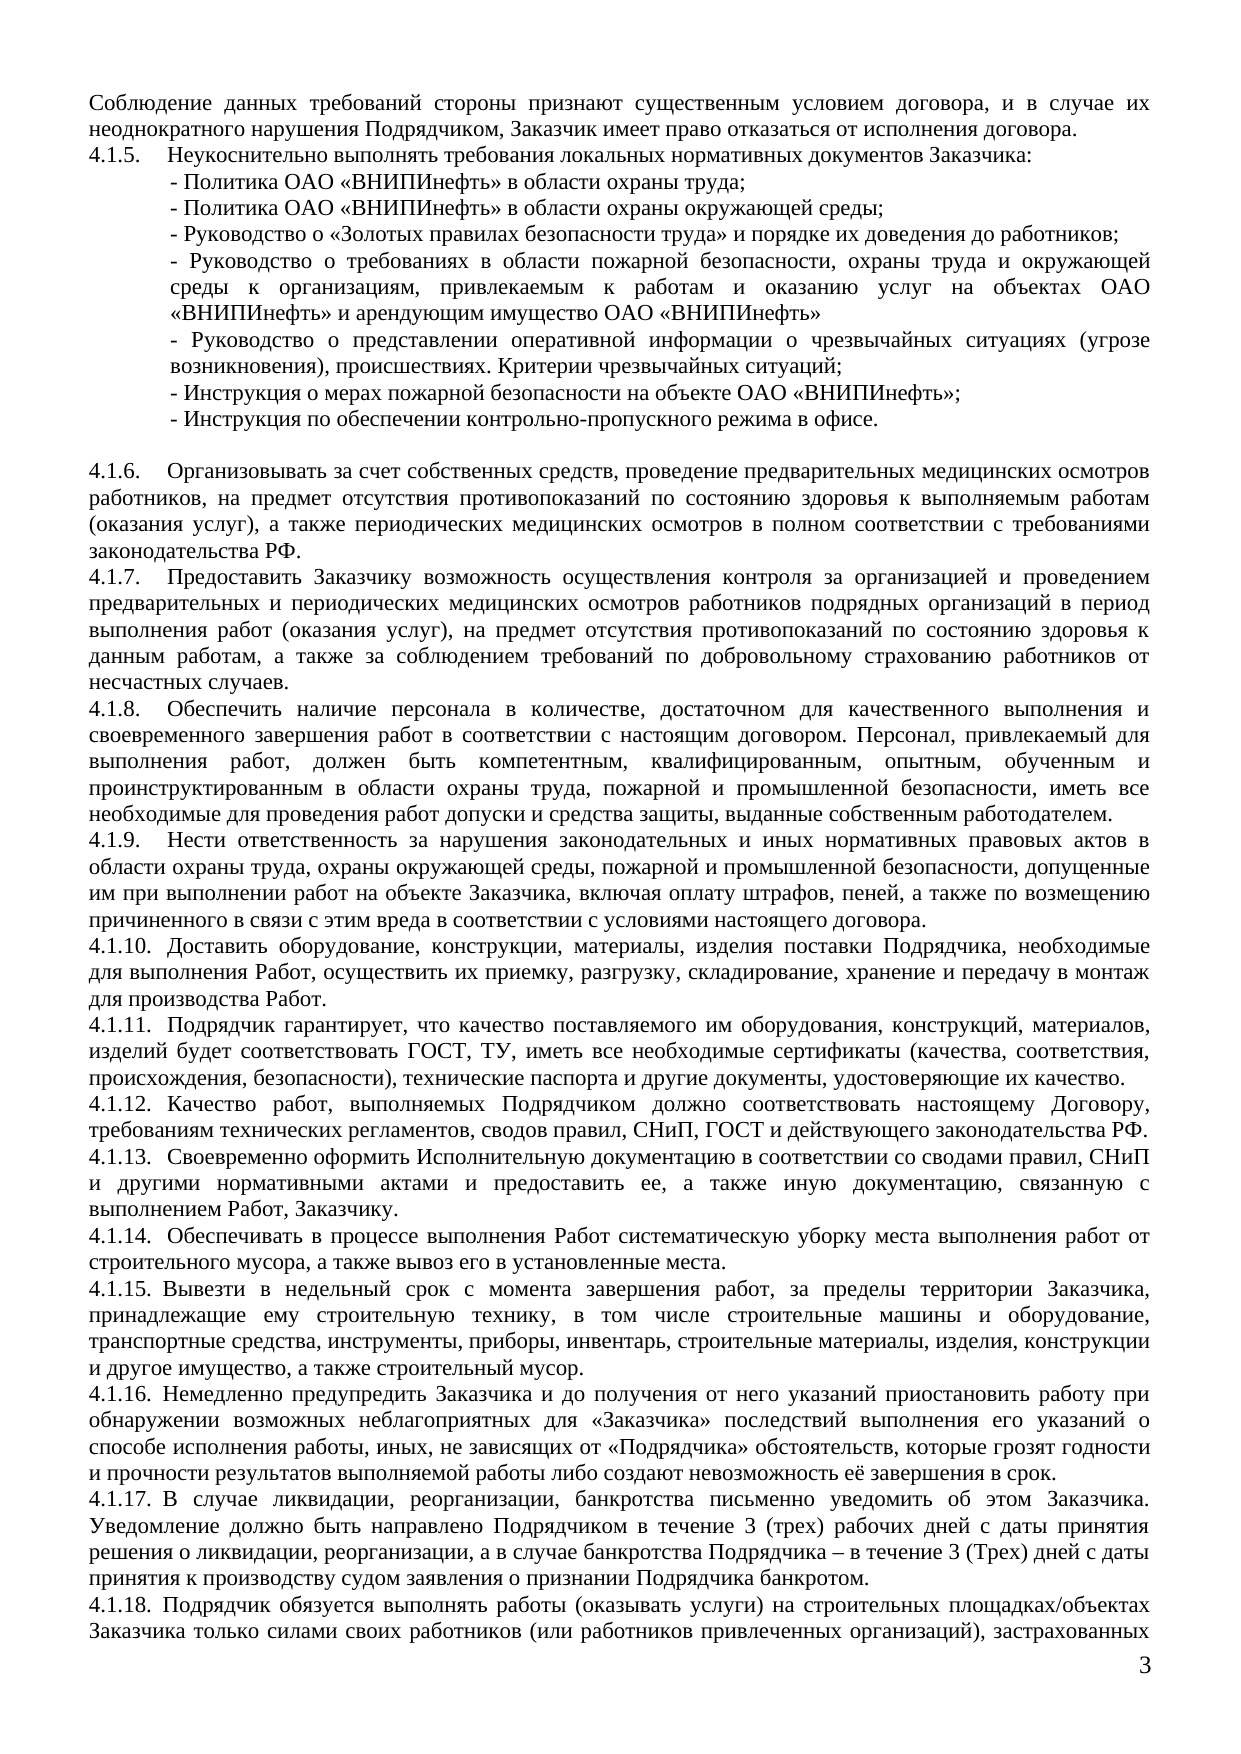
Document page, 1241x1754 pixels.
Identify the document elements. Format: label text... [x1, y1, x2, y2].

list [89, 89, 1152, 141]
list Неукоснительно выполнять требования локальных нормативных документов Заказчика: [89, 141, 1152, 168]
list В случае ликвидации, реорганизации, банкротства письменно уведомить об этом Заказчика. Уведомление должно быть направлено Подрядчиком в течение 3 (трех) рабочих дней с даты принятия решения о ликвидации реорганизации а в случае банкротства Подрядчика – в течение 3 (Трех) дней с даты принятия к производству судом заявления о признании Подрядчика банкротом. [89, 1485, 1152, 1591]
list Предоставить Заказчику возможность осуществления контроля за организацией и проведением предварительных и периодических медицинских осмотров работников подрядных организаций в период выполнения работ (оказания услуг), на предмет отсутствия противопоказаний по состоянию здоровья к данным работам, а также за соблюдением требований по добровольному страхованию работников от несчастных случаев. [89, 563, 1152, 695]
list Организовывать за счет собственных средств, проведение предварительных медицинских осмотров работников, на предмет отсутствия противопоказаний по состоянию здоровья к выполняемым работам (оказания услуг), а также периодических медицинских осмотров в полном соответствии с требованиями законодательства РФ. [89, 458, 1152, 563]
list Обеспечивать в процессе выполнения Работ систематическую уборку места выполнения работ от строительного мусора а также вывоз его в установленные места. [89, 1222, 1152, 1274]
list Обеспечить наличие персонала в количестве, достаточном для качественного выполнения и своевременного завершения работ в соответствии с настоящим договором. Персонал, привлекаемый для выполнения работ, должен быть компетентным, квалифицированным, опытным, обученным и проинструктированным в области охраны труда, пожарной и промышленной безопасности, иметь все необходимые для проведения работ допуски и средства защиты, выданные собственным работодателем. [89, 695, 1152, 827]
list Качество работ, выполняемых Подрядчиком должно соответствовать настоящему Договору, требованиям технических регламентов, сводов правил, СНиП, ГОСТ и действующего законодательства РФ. [89, 1090, 1152, 1143]
list Своевременно оформить Исполнительную документацию в соответствии со сводами правил, СНиП и другими нормативными актами и предоставить ее, а также иную документацию, связанную с выполнением Работ, Заказчику. [89, 1143, 1152, 1222]
list Нести ответственность за нарушения законодательных и иных нормативных правовых актов в области охраны труда, охраны окружающей среды, пожарной и промышленной безопасности, допущенные им при выполнении работ на объекте Заказчика, включая оплату штрафов, пеней, а также по возмещению причиненного в связи с этим вреда в соответствии с условиями настоящего договора. [89, 827, 1152, 932]
list Вывезти в недельный срок с момента завершения работ, за пределы территории Заказчика, принадлежащие ему строительную технику, в том числе строительные машины и оборудование, транспортные средства, инструменты, приборы, инвентарь, строительные материалы, изделия, конструкции и другое имущество, а также строительный мусор. [89, 1274, 1152, 1380]
text - Инструкция по обеспечении контрольно-пропускного режима в офисе. [170, 405, 1152, 431]
list Доставить оборудование конструкции материалы изделия поставки Подрядчика необходимые для выполнения Работ осуществить их приемку разгрузку складирование хранение и передачу в монтаж для производства Работ. [89, 932, 1152, 1011]
list Немедленно предупредить Заказчика и до получения от него указаний приостановить работу при обнаружении возможных неблагоприятных для «Заказчика» последствий выполнения его указаний о способе исполнения работы, иных, не зависящих от «Подрядчика» обстоятельств, которые грозят годности и прочности результатов выполняемой работы либо создают невозможность её завершения в срок. [89, 1380, 1152, 1485]
text - Руководство о требованиях в области пожарной безопасности, охраны труда и окружающей среды к организациям, привлекаемым к работам и оказанию услуг на объектах ОАО «ВНИПИнефть» и арендующим имущество ОАО «ВНИПИнефть» [170, 247, 1152, 326]
text - Политика ОАО «ВНИПИнефть» в области охраны труда; [170, 168, 1152, 194]
list Подрядчик гарантирует, что качество поставляемого им оборудования, конструкций, материалов, изделий будет соответствовать ГОСТ, ТУ, иметь все необходимые сертификаты (качества, соответствия, происхождения, безопасности), технические паспорта и другие документы, удостоверяющие их качество. [89, 1011, 1152, 1090]
text - Руководство о «Золотых правилах безопасности труда» и порядке их доведения до работников; [170, 220, 1152, 247]
text - Инструкция о мерах пожарной безопасности на объекте ОАО «ВНИПИнефть»; [170, 378, 1152, 405]
text - Политика ОАО «ВНИПИнефть» в области охраны окружающей среды; [170, 194, 1152, 220]
text - Руководство о представлении оперативной информации о чрезвычайных ситуациях (угрозе возникновения), происшествиях. Критерии чрезвычайных ситуаций; [170, 326, 1152, 378]
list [89, 1591, 1152, 1643]
